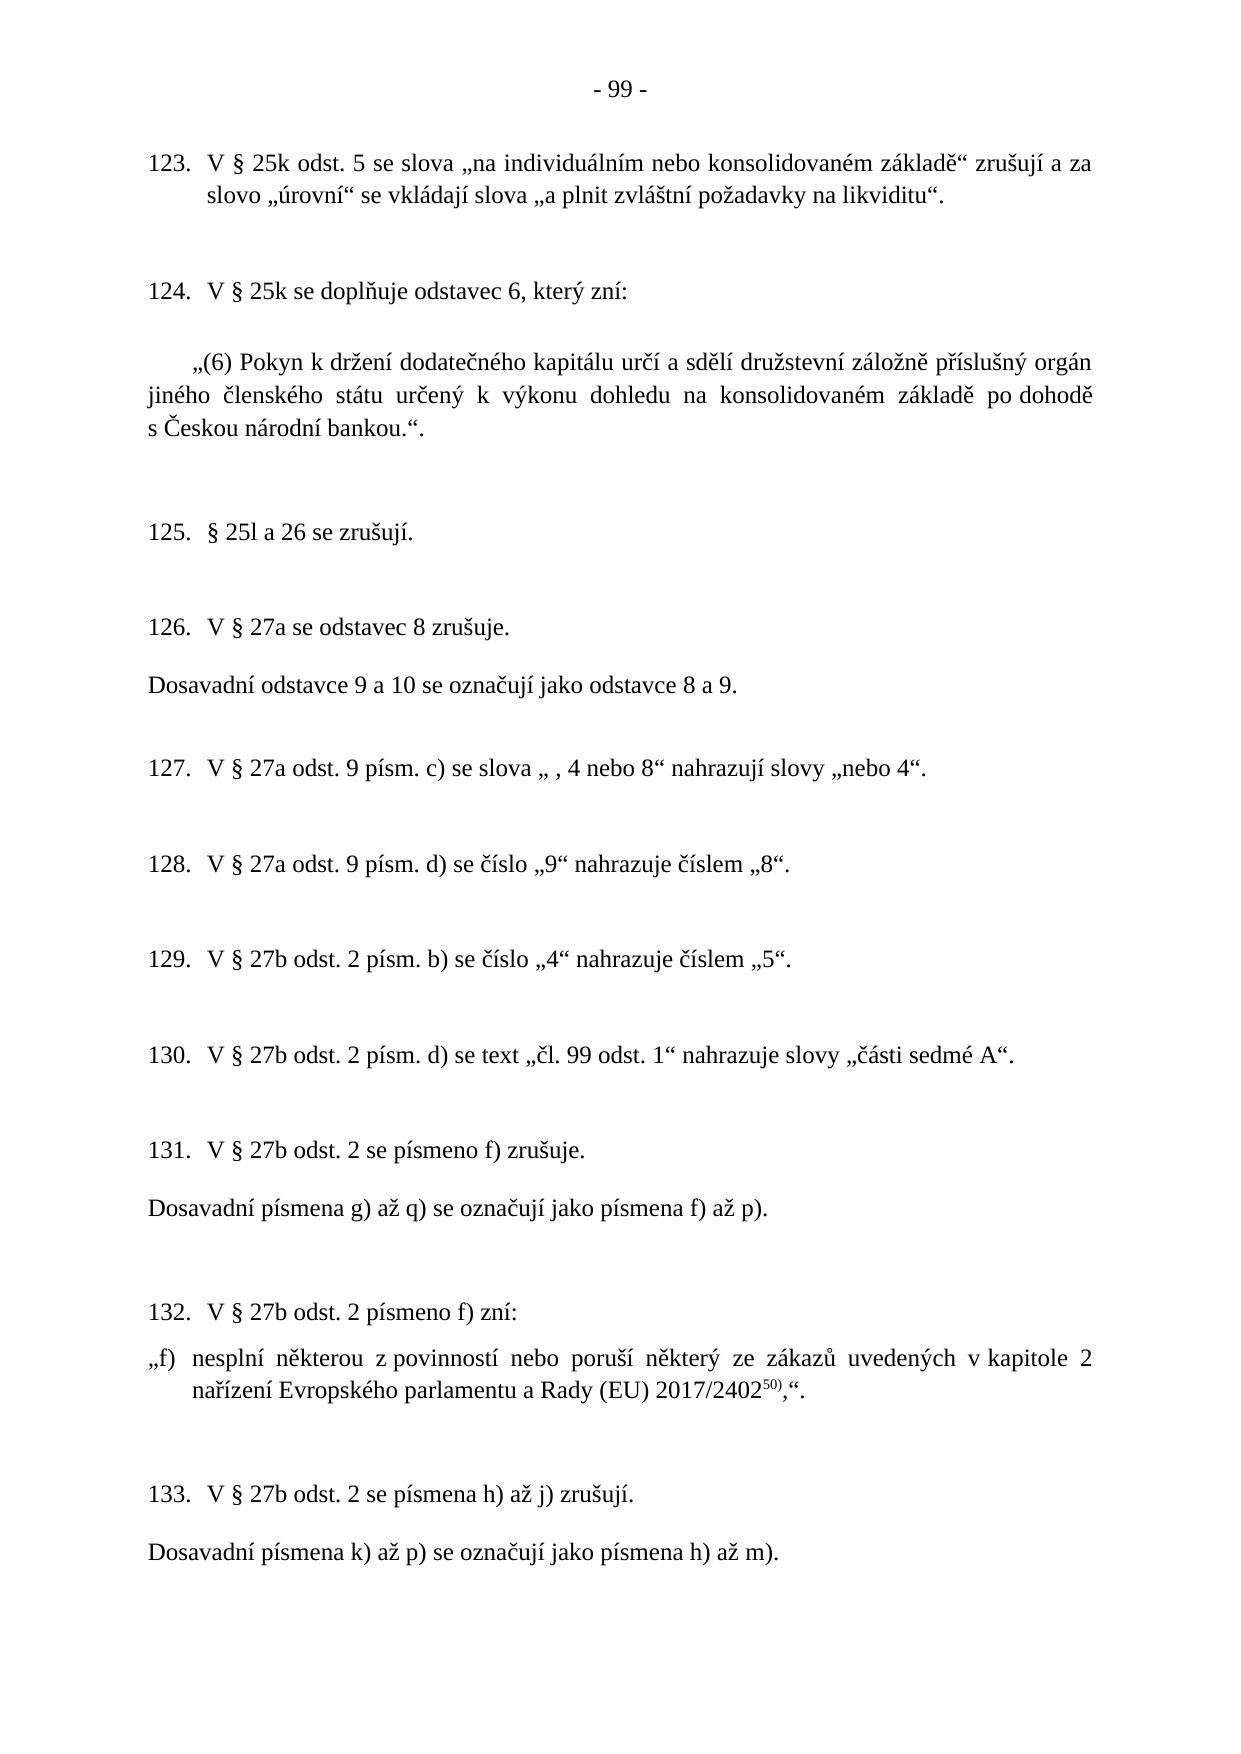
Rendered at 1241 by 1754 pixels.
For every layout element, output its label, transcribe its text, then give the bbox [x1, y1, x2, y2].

text V § 27b odst. 2 písmeno f) zní: [148, 1297, 1093, 1326]
text V § 25k se doplňuje odstavec 6, který zní: [148, 276, 1093, 305]
text V § 27b odst. 2 se písmena h) až j) zrušují. [148, 1479, 1093, 1508]
text „f) nesplní některou z povinností nebo poruší některý ze zákazů uvedených v kapitole 2 nařízení Evropského parlamentu a Rady (EU) 2017/240250),“. [148, 1343, 1093, 1404]
list Dosavadní odstavce 9 a 10 se označují jako odstavce 8 a 9. [148, 670, 1093, 699]
text V § 27b odst. 2 písm. d) se text „čl. 99 odst. 1“ nahrazuje slovy „části sedmé A“. [148, 1040, 1093, 1068]
text „(6) Pokyn k držení dodatečného kapitálu určí a sdělí družstevní záložně příslušný orgán jiného členského státu určený k výkonu dohledu na konsolidovaném základě po dohodě s Českou národní bankou.“. [148, 347, 1093, 441]
text § 25l a 26 se zrušují. [148, 517, 1093, 545]
text V § 27b odst. 2 písm. b) se číslo „4“ nahrazuje číslem „5“. [148, 944, 1093, 973]
text V § 27b odst. 2 se písmeno f) zrušuje. [148, 1135, 1093, 1164]
text V § 25k odst. 5 se slova „na individuálním nebo konsolidovaném základě“ zrušují a za slovo „úrovní“ se vkládají slova „a plnit zvláštní požadavky na likviditu“. [148, 148, 1093, 209]
text V § 27a se odstavec 8 zrušuje. [148, 612, 1093, 641]
text V § 27a odst. 9 písm. d) se číslo „9“ nahrazuje číslem „8“. [148, 849, 1093, 877]
text V § 27a odst. 9 písm. c) se slova „ , 4 nebo 8“ nahrazují slovy „nebo 4“. [148, 753, 1093, 782]
text Dosavadní písmena g) až q) se označují jako písmena f) až p). [148, 1193, 1093, 1222]
text Dosavadní písmena k) až p) se označují jako písmena h) až m). [148, 1537, 1093, 1566]
